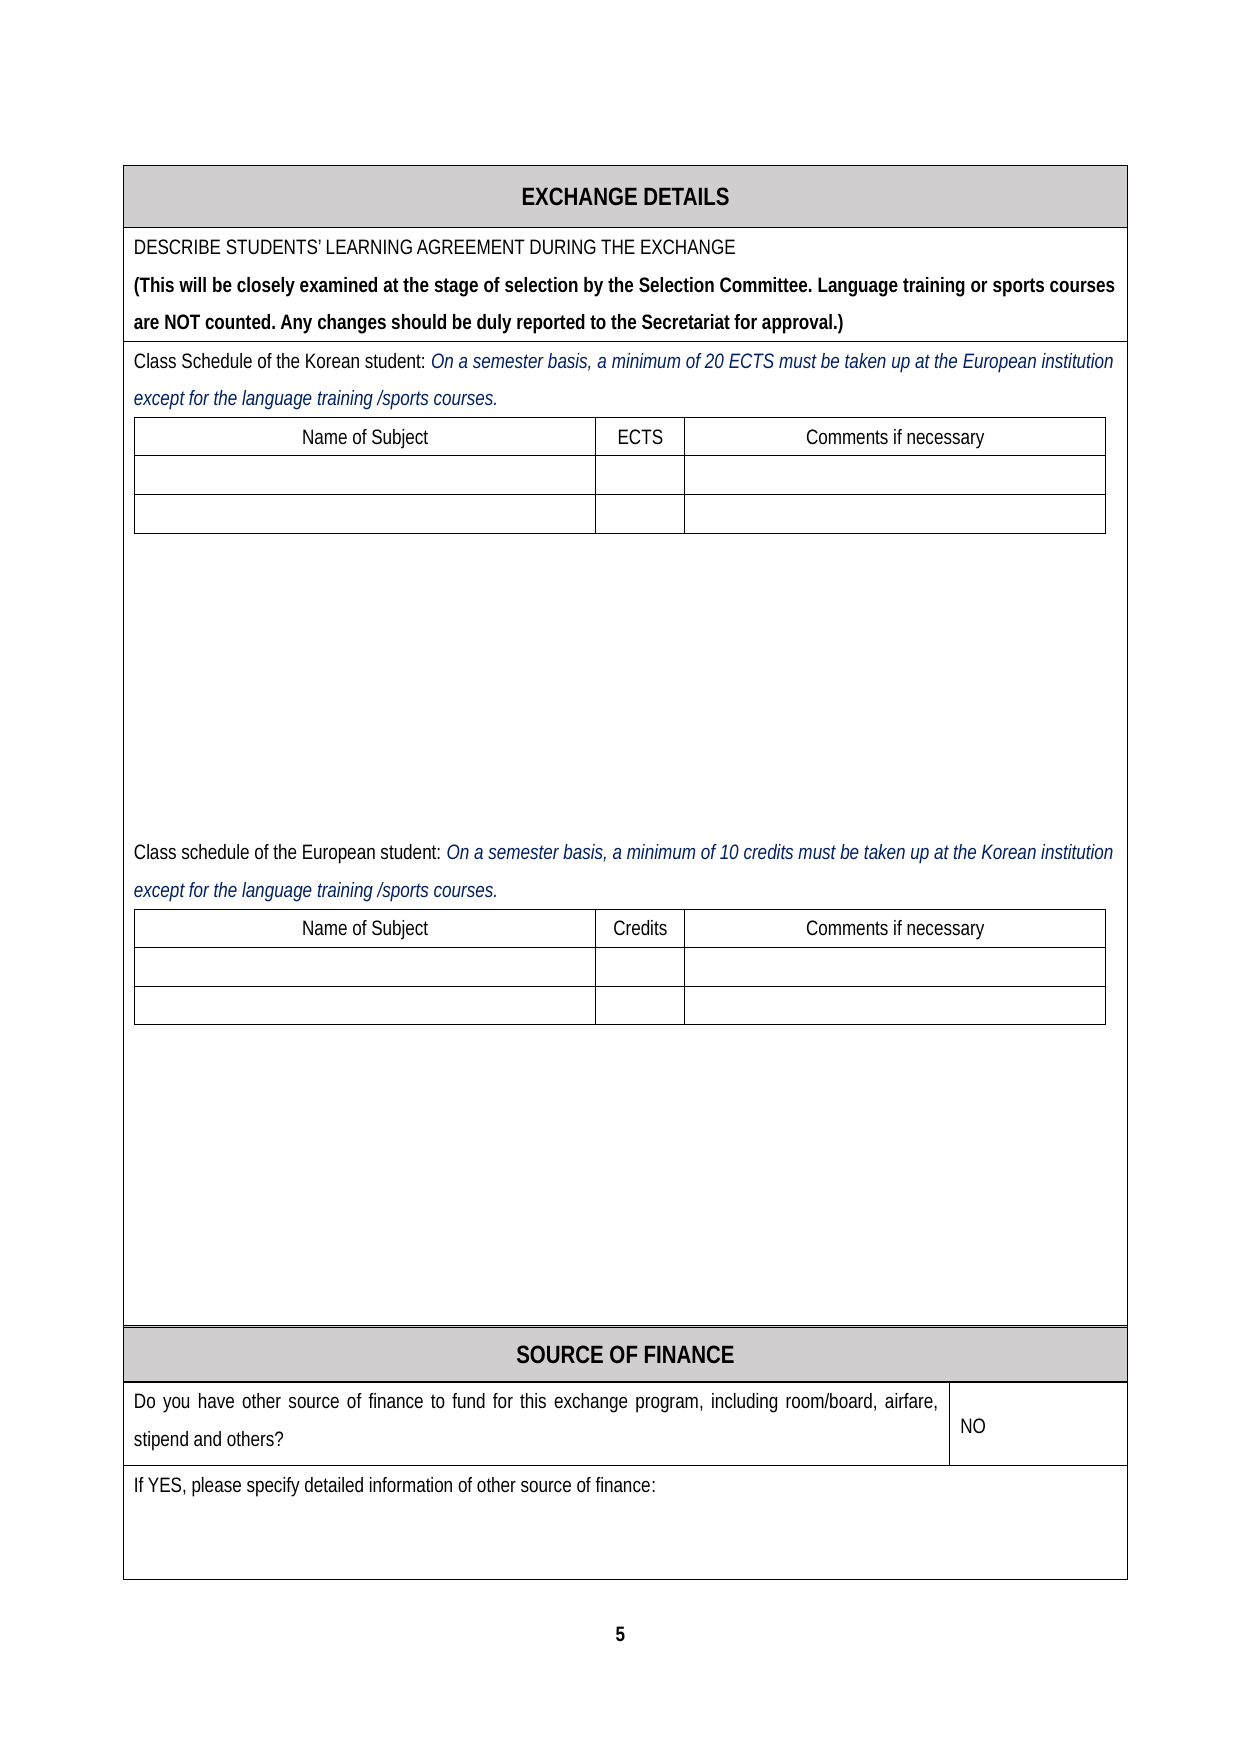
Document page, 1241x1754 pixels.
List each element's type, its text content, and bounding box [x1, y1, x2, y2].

table_cell EXCHANGE DETAILS [124, 166, 1127, 227]
table_cell NO [950, 1383, 1127, 1465]
table_cell Class Schedule of the Korean student: On a semester basis, a minimum of 20 ECTS must be taken up at the European institution except for the language training /sports courses. Class schedule of the European student: On a semester basis, a minimum of 10 credits must be taken up at the Korean institution except for the language training /sports courses. [124, 342, 1127, 1325]
table_cell DESCRIBE STUDENTS’ LEARNING AGREEMENT DURING THE EXCHANGE (This will be closely examined at the stage of selection by the Selection Committee. Language training or sports courses are NOT counted. Any changes should be duly reported to the Secretariat for approval.) [124, 228, 1127, 341]
table_cell SOURCE OF FINANCE [124, 1328, 1127, 1381]
table_cell Do you have other source of finance to fund for this exchange program, including room/board, airfare, stipend and others? [124, 1383, 949, 1465]
table_cell If YES, please specify detailed information of other source of finance: [124, 1466, 1127, 1579]
